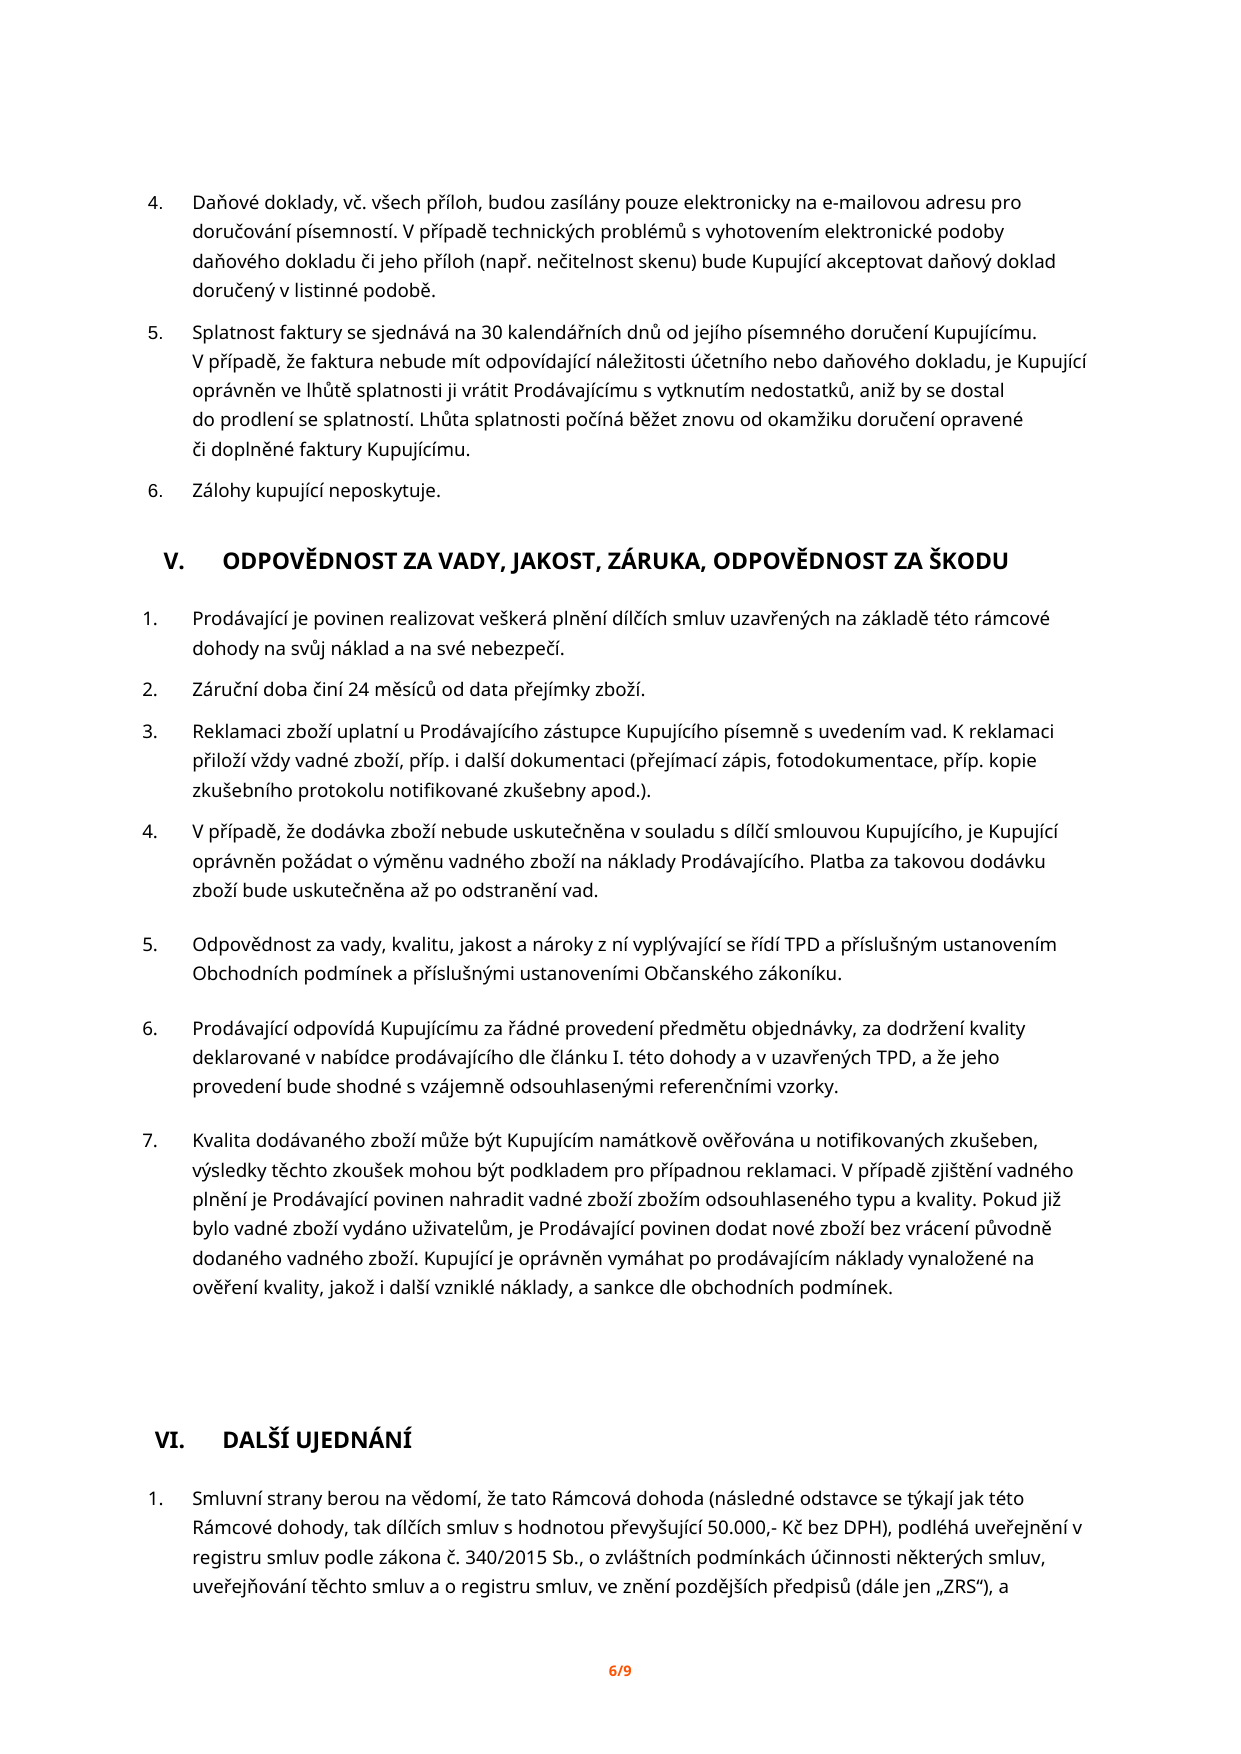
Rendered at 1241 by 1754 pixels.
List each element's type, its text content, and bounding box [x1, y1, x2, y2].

list DALŠÍ UJEDNÁNÍ [185, 1424, 1093, 1456]
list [148, 1485, 1093, 1599]
list V případě, že dodávka zboží nebude uskutečněna v souladu s dílčí smlouvou Kupujícího, je Kupující oprávněn požádat o výměnu vadného zboží na náklady Prodávajícího. Platba za takovou dodávku zboží bude uskutečněna až po odstranění vad. [142, 819, 1093, 903]
list Odpovědnost za vady, kvalitu, jakost a nároky z ní vyplývající se řídí TPD a příslušným ustanovením Obchodních podmínek a příslušnými ustanoveními Občanského zákoníku. [142, 931, 1093, 986]
list Kvalita dodávaného zboží může být Kupujícím namátkově ověřována u notifikovaných zkušeben, výsledky těchto zkoušek mohou být podkladem pro případnou reklamaci. V případě zjištění vadného plnění je Prodávající povinen nahradit vadné zboží zbožím odsouhlaseného typu a kvality. Pokud již bylo vadné zboží vydáno uživatelům, je Prodávající povinen dodat nové zboží bez vrácení původně dodaného vadného zboží. Kupující je oprávněn vymáhat po prodávajícím náklady vynaložené na ověření kvality, jakož i další vzniklé náklady, a sankce dle obchodních podmínek. [142, 1128, 1093, 1300]
list Prodávající je povinen realizovat veškerá plnění dílčích smluv uzavřených na základě této rámcové dohody na svůj náklad a na své nebezpečí. [142, 606, 1093, 660]
subtitle Splatnost faktury se sjednává na 30 kalendářních dnů od jejího písemného doručení Kupujícímu. V případě, že faktura nebude mít odpovídající náležitosti účetního nebo daňového dokladu, je Kupující oprávněn ve lhůtě splatnosti ji vrátit Prodávajícímu s vytknutím nedostatků, aniž by se dostal do prodlení se splatností. Lhůta splatnosti počíná běžet znovu od okamžiku doručení opravené či doplněné faktury Kupujícímu. [148, 319, 1093, 462]
list ODPOVĚDNOST ZA VADY, JAKOST, ZÁRUKA, ODPOVĚDNOST ZA ŠKODU [185, 544, 1093, 576]
subtitle Daňové doklady, vč. všech příloh, budou zasílány pouze elektronicky na e-mailovou adresu pro doručování písemností. V případě technických problémů s vyhotovením elektronické podoby daňového dokladu či jeho příloh (např. nečitelnost skenu) bude Kupující akceptovat daňový doklad doručený v listinné podobě. [148, 189, 1093, 303]
list Prodávající odpovídá Kupujícímu za řádné provedení předmětu objednávky, za dodržení kvality deklarované v nabídce prodávajícího dle článku I. této dohody a v uzavřených TPD, a že jeho provedení bude shodné s vzájemně odsouhlasenými referenčními vzorky. [142, 1015, 1093, 1099]
subtitle Zálohy kupující neposkytuje. [148, 478, 1093, 503]
list Záruční doba činí 24 měsíců od data přejímky zboží. [142, 677, 1093, 702]
list Reklamaci zboží uplatní u Prodávajícího zástupce Kupujícího písemně s uvedením vad. K reklamaci přiloží vždy vadné zboží, příp. i další dokumentaci (přejímací zápis, fotodokumentace, příp. kopie zkušebního protokolu notifikované zkušebny apod.). [142, 718, 1093, 802]
